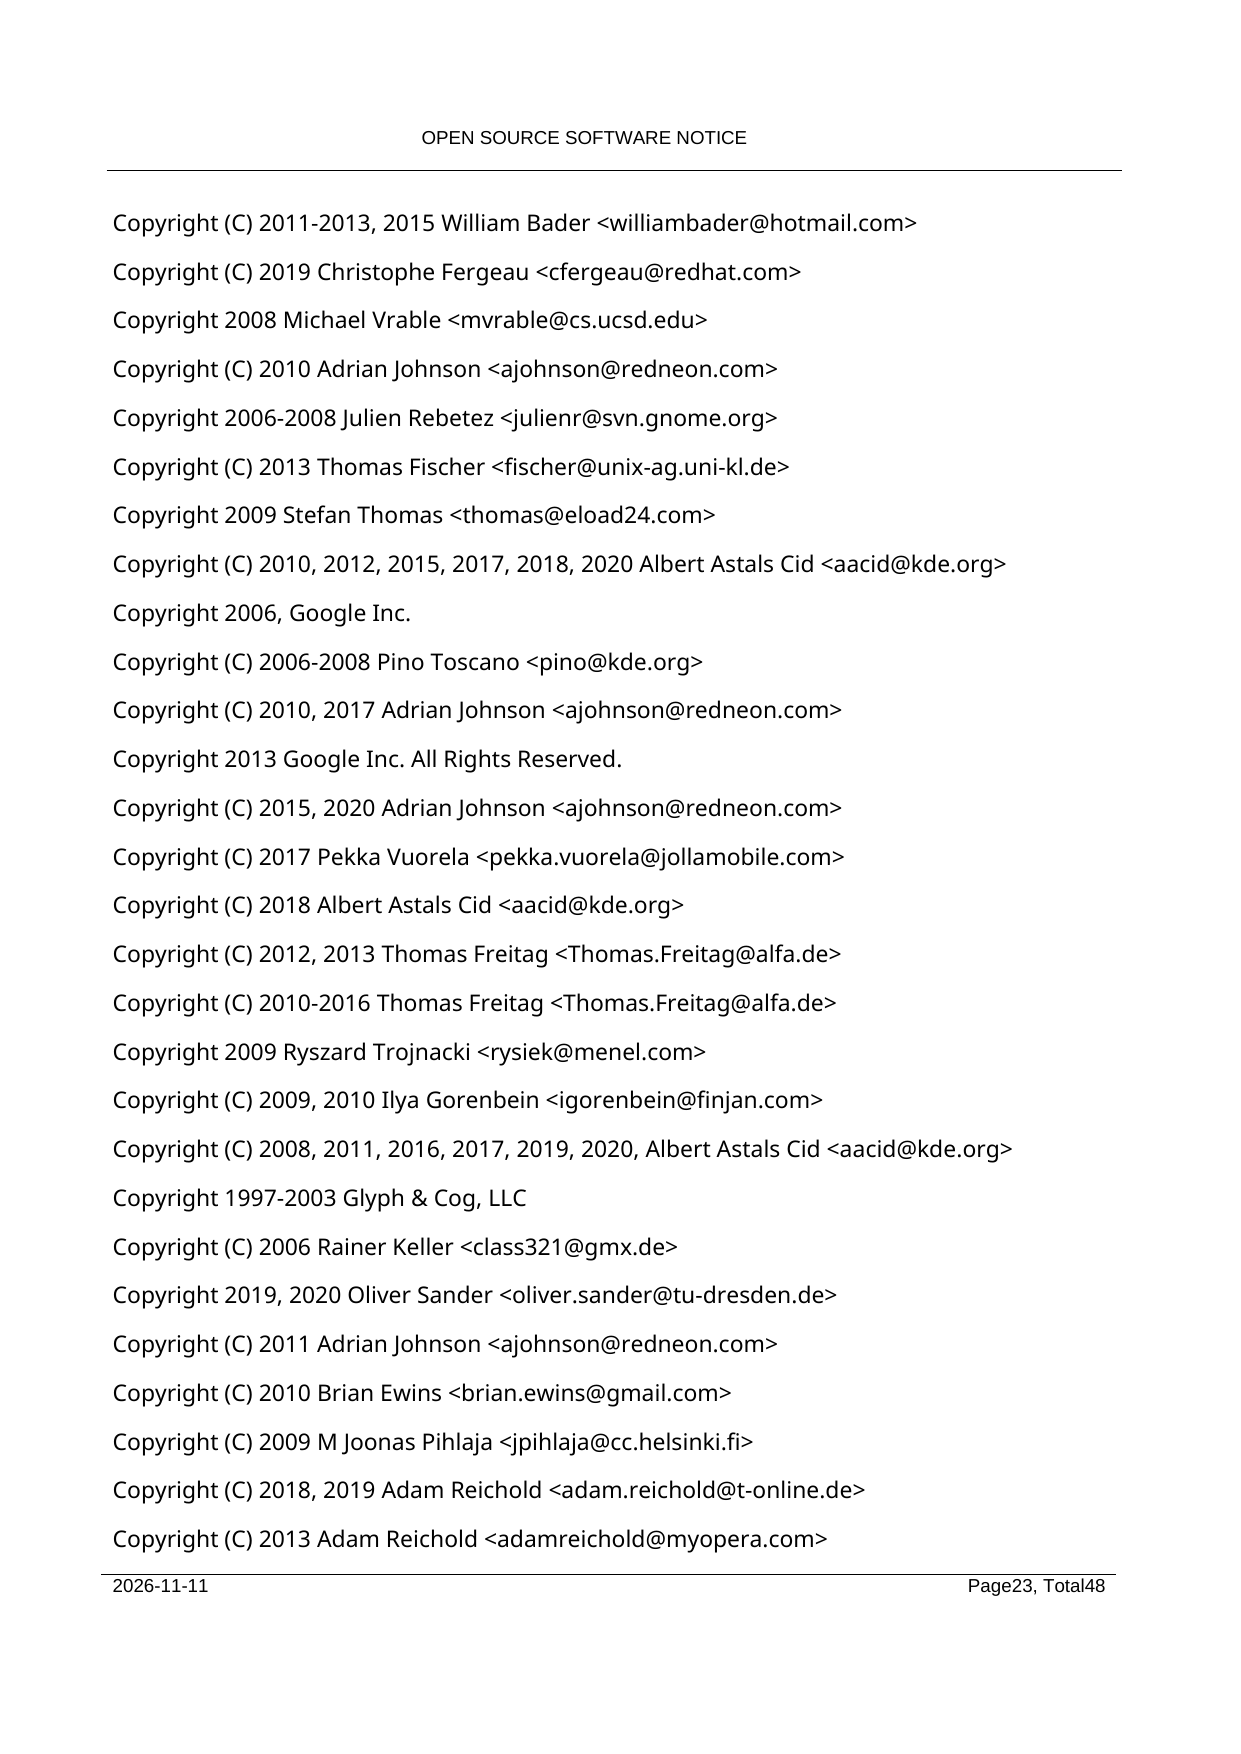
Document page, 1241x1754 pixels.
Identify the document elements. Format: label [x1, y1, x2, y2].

text [112, 206, 1128, 1555]
